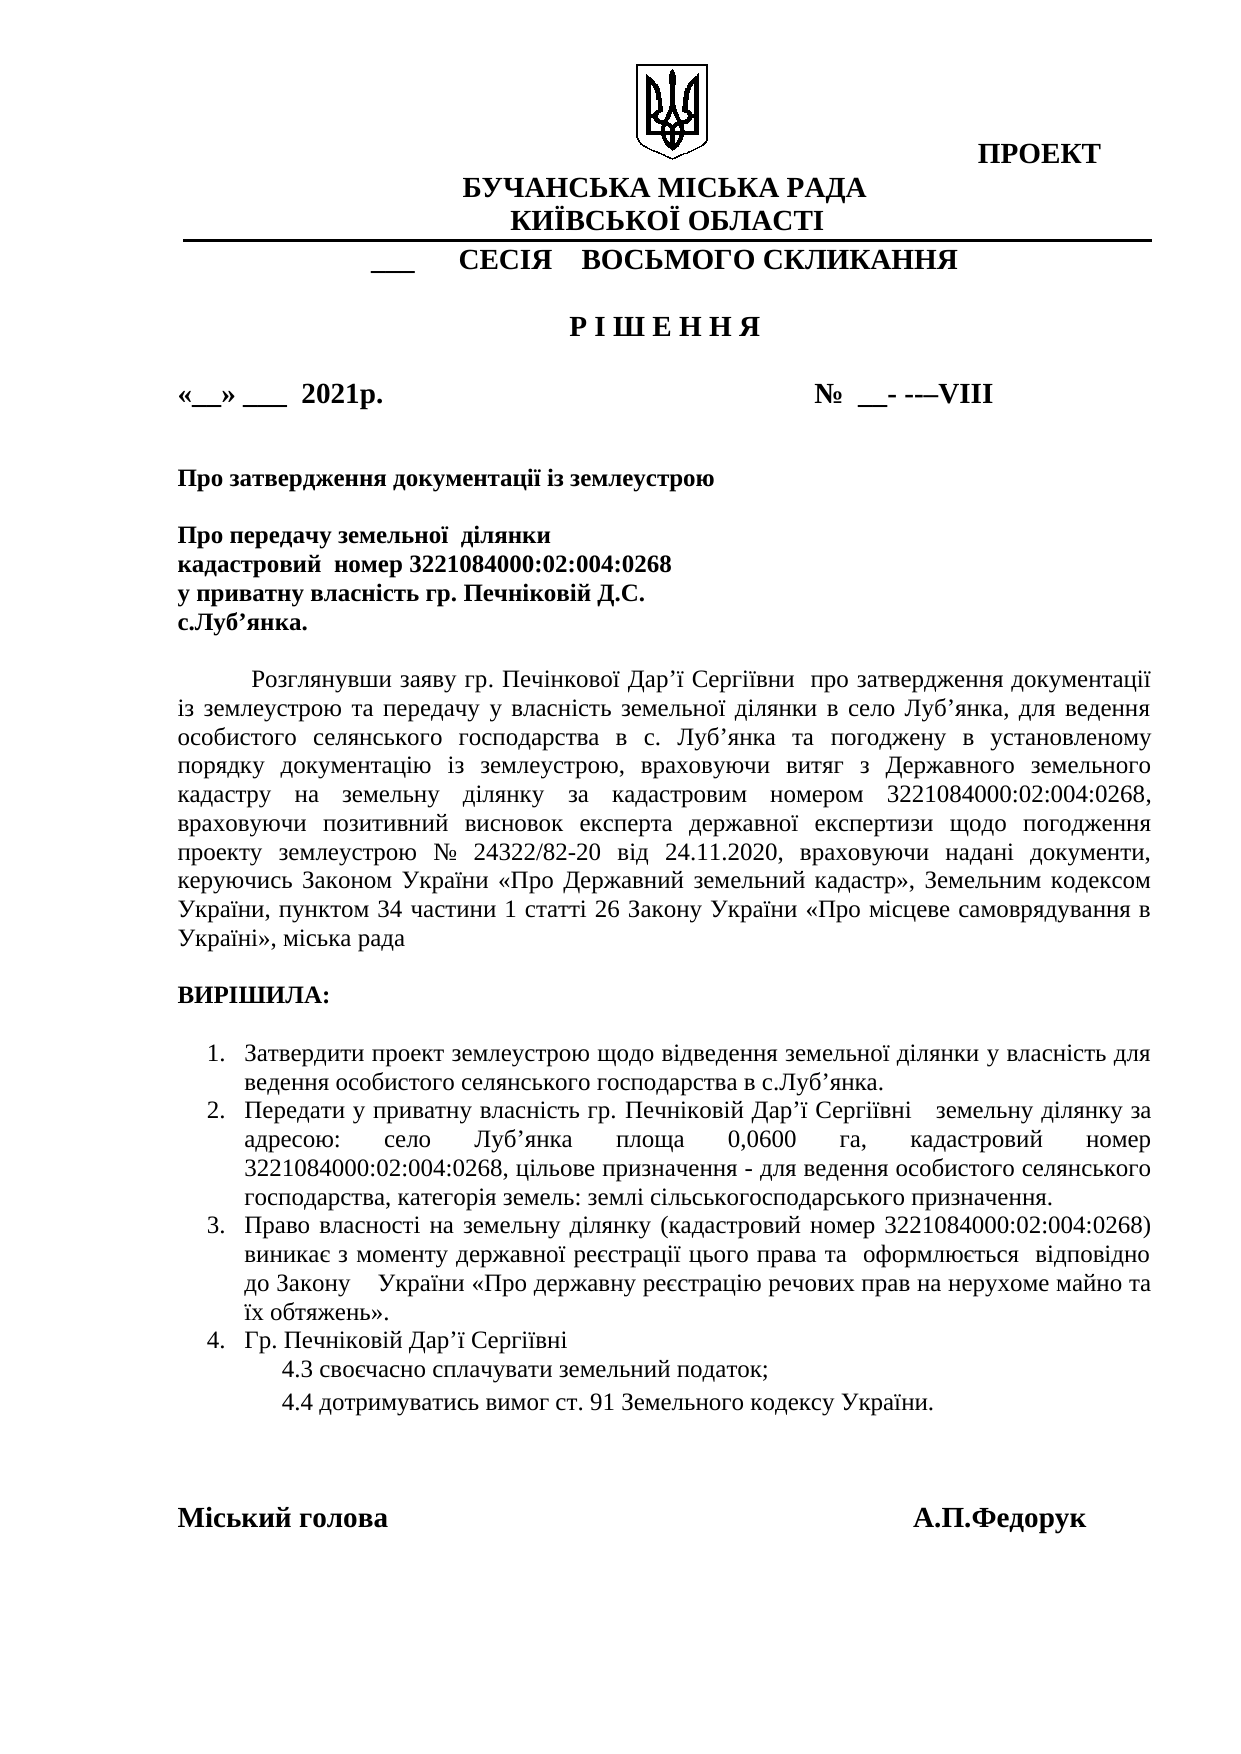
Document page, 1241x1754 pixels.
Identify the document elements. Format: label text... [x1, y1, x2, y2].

text ___ СЕСІЯ ВОСЬМОГО СКЛИКАННЯ [177, 242, 1152, 276]
list Гр. Печніковій Дар’ї Сергіївні [207, 1326, 1152, 1354]
text БУЧАНСЬКА МІСЬКА РАДА [177, 170, 1152, 203]
text у приватну власність гр. Печніковій Д.С. [177, 578, 1152, 607]
list Передати у приватну власність гр. Печніковій Дар’ї Сергіївні земельну ділянку за адресою: село Луб’янка площа 0,0600 га, кадастровий номер 3221084000:02:004:0268, цільове призначення - для ведення особистого селянського господарства, категорія земель: землі сільськогосподарського призначення. [207, 1096, 1152, 1211]
text КИЇВСЬКОЇ ОБЛАСТІ [183, 203, 1152, 239]
text ПРОЕКТ [177, 59, 1152, 170]
text Міський голова А.П.Федорук [177, 1501, 1152, 1534]
list своєчасно сплачувати земельний податок; [282, 1354, 1152, 1383]
text Про передачу земельної ділянки [177, 521, 1152, 549]
text Розглянувши заяву гр. Печінкової Дар’ї Сергіївни про затвердження документації із землеустрою та передачу у власність земельної ділянки в село Луб’янка, для ведення особистого селянського господарства в с. Луб’янка та погоджену в установленому порядку документацію із землеустрою, враховуючи витяг з Державного земельного кадастру на земельну ділянку за кадастровим номером 3221084000:02:004:0268, враховуючи позитивний висновок експерта державної експертизи щодо погодження проекту землеустрою № 24322/82-20 від 24.11.2020, враховуючи надані документи, керуючись Законом України «Про Державний земельний кадастр», Земельним кодексом України, пунктом 34 частини 1 статті 26 Закону України «Про місцеве самоврядування в Україні», міська рада [177, 664, 1152, 952]
list Затвердити проект землеустрою щодо відведення земельної ділянки у власність для ведення особистого селянського господарства в с.Луб’янка. [207, 1038, 1152, 1096]
text ВИРІШИЛА: [177, 981, 1152, 1009]
text Про затвердження документації із землеустрою [177, 463, 1152, 492]
list Право власності на земельну ділянку (кадастровий номер 3221084000:02:004:0268) виникає з моменту державної реєстрації цього права та оформлюється відповідно до Закону України «Про державну реєстрацію речових прав на нерухоме майно та їх обтяжень». [207, 1211, 1152, 1326]
text кадастровий номер 3221084000:02:004:0268 [177, 549, 1152, 578]
text «__» ___ 2021р. № __- --–VІІІ [177, 376, 1152, 410]
text с.Луб’янка. [177, 607, 1152, 636]
list дотримуватись вимог ст. 91 Земельного кодексу України. [282, 1387, 1152, 1416]
text Р І Ш Е Н Н Я [177, 309, 1152, 343]
